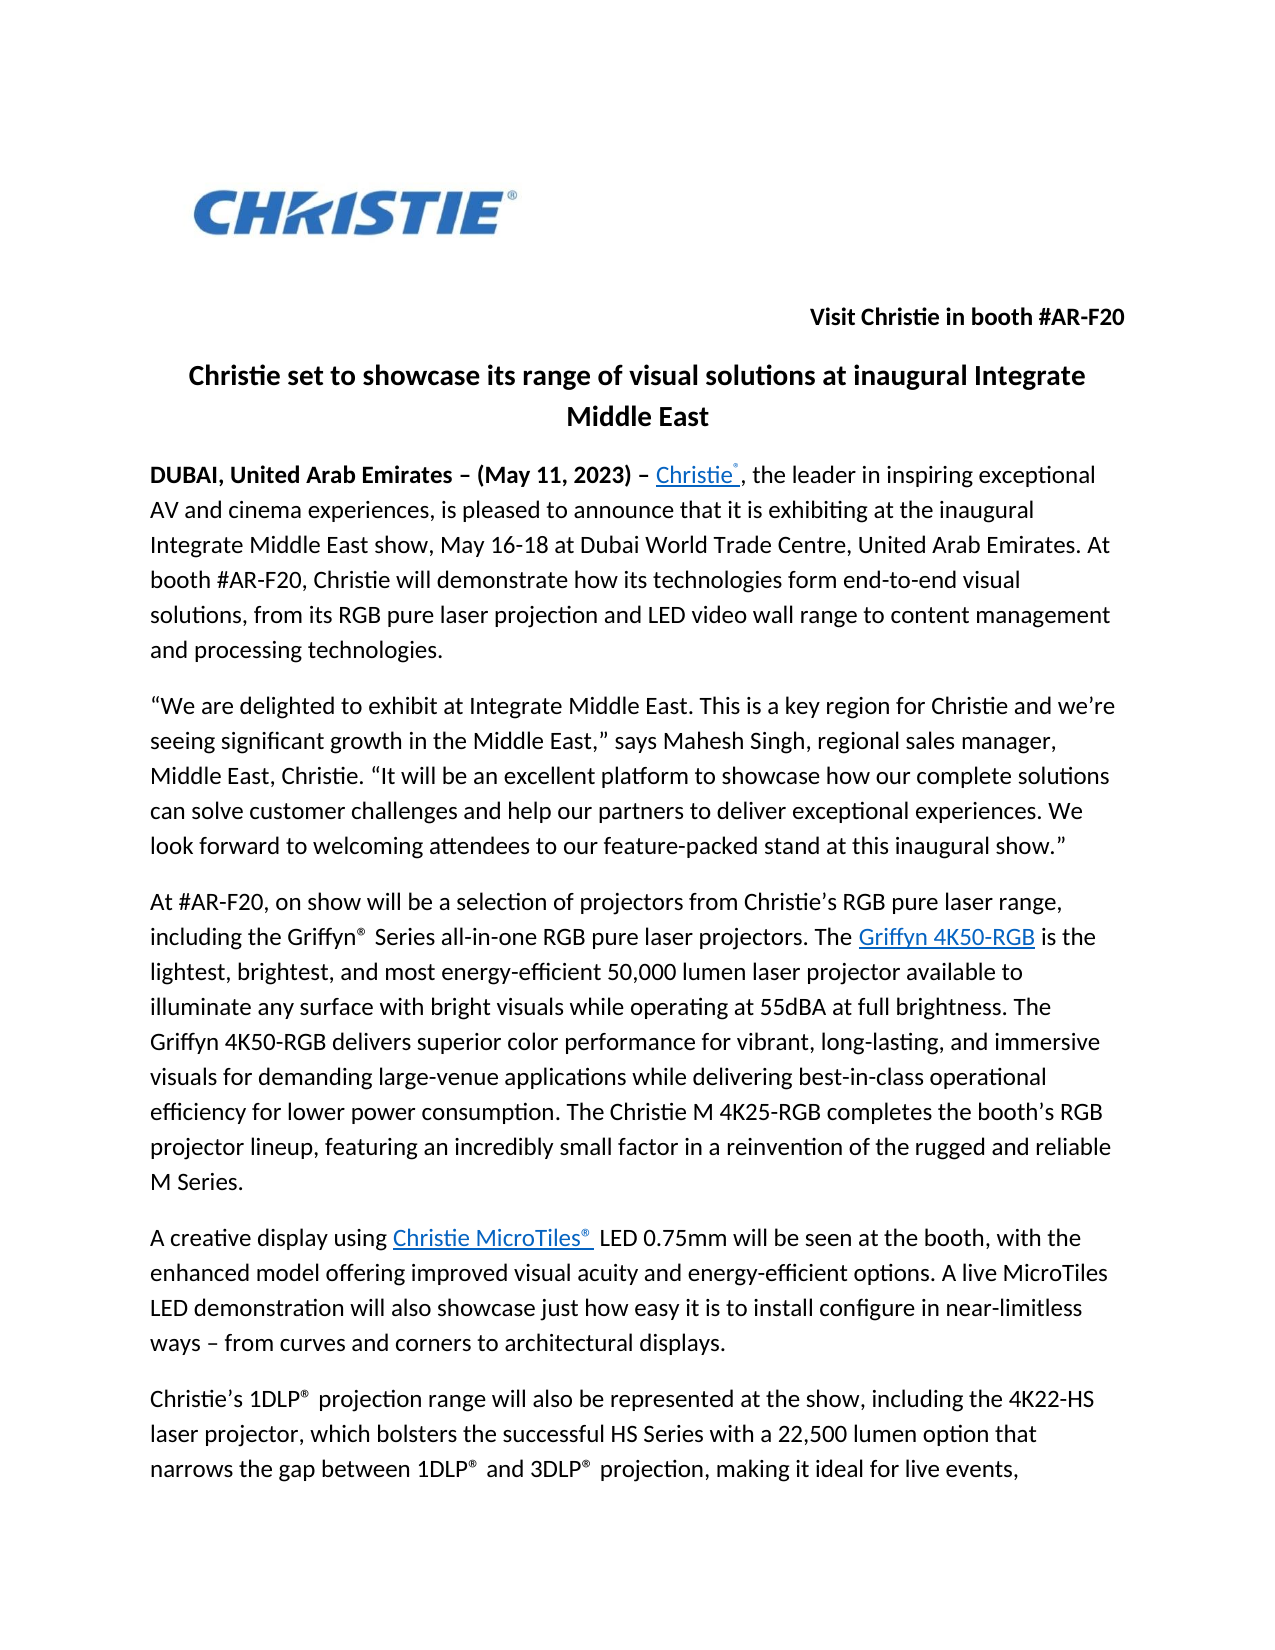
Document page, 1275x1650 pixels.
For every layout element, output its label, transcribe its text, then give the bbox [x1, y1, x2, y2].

text DUBAI, United Arab Emirates – (May 11, 2023) – Christie®, the leader in inspiring exceptional AV and cinema experiences, is pleased to announce that it is exhibiting at the inaugural Integrate Middle East show, May 16-18 at Dubai World Trade Centre, United Arab Emirates. At booth #AR-F20, Christie will demonstrate how its technologies form end-to-end visual solutions, from its RGB pure laser projection and LED video wall range to content management and processing technologies. [150, 459, 1125, 665]
picture [150, 150, 551, 276]
text At #AR-F20, on show will be a selection of projectors from Christie’s RGB pure laser range, including the Griffyn® Series all-in-one RGB pure laser projectors. The Griffyn 4K50-RGB is the lightest, brightest, and most energy-efficient 50,000 lumen laser projector available to illuminate any surface with bright visuals while operating at 55dBA at full brightness. The Griffyn 4K50-RGB delivers superior color performance for vibrant, long-lasting, and immersive visuals for demanding large-venue applications while delivering best-in-class operational efficiency for lower power consumption. The Christie M 4K25-RGB completes the booth’s RGB projector lineup, featuring an incredibly small factor in a reinvention of the rugged and reliable M Series. [150, 886, 1125, 1197]
text “We are delighted to exhibit at Integrate Middle East. This is a key region for Christie and we’re seeing significant growth in the Middle East,” says Mahesh Singh, regional sales manager, Middle East, Christie. “It will be an excellent platform to showcase how our complete solutions can solve customer challenges and help our partners to deliver exceptional experiences. We look forward to welcoming attendees to our feature-packed stand at this inaugural show.” [150, 690, 1125, 861]
text Christie set to showcase its range of visual solutions at inaugural Integrate Middle East [150, 357, 1125, 433]
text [150, 1383, 1125, 1483]
text Visit Christie in booth #AR-F20 [150, 301, 1125, 331]
text A creative display using Christie MicroTiles® LED 0.75mm will be seen at the booth, with the enhanced model offering improved visual acuity and energy-efficient options. A live MicroTiles LED demonstration will also showcase just how easy it is to install configure in near-limitless ways – from curves and corners to architectural displays. [150, 1222, 1125, 1357]
